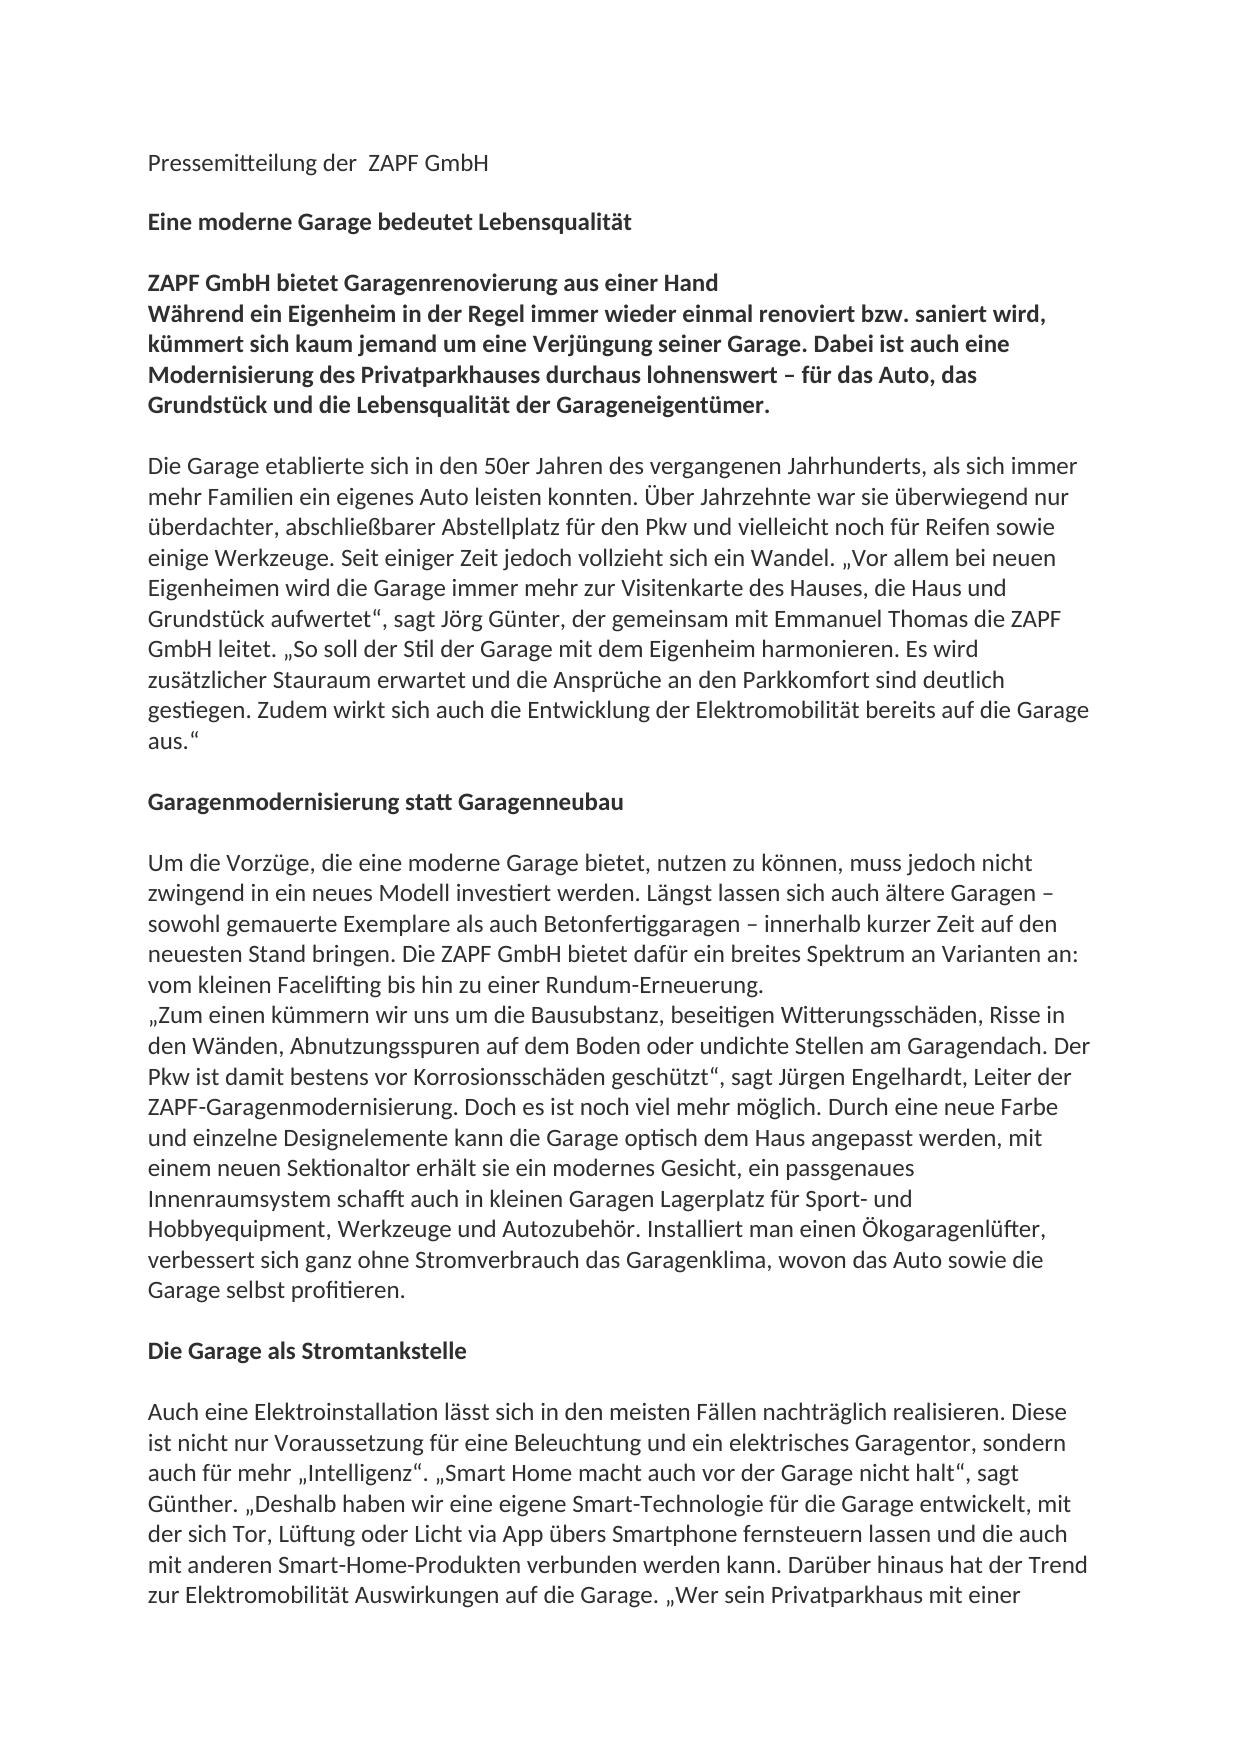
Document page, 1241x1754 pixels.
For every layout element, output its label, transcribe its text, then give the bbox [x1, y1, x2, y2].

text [148, 1396, 1093, 1610]
text Eine moderne Garage bedeutet Lebensqualität [148, 206, 1093, 237]
text Um die Vorzüge, die eine moderne Garage bietet, nutzen zu können, muss jedoch nicht zwingend in ein neues Modell investiert werden. Längst lassen sich auch ältere Garagen – sowohl gemauerte Exemplare als auch Betonfertiggaragen – innerhalb kurzer Zeit auf den neuesten Stand bringen. Die ZAPF GmbH bietet dafür ein breites Spektrum an Varianten an: vom kleinen Facelifting bis hin zu einer Rundum-Erneuerung. [148, 847, 1093, 1000]
text Die Garage etablierte sich in den 50er Jahren des vergangenen Jahrhunderts, als sich immer mehr Familien ein eigenes Auto leisten konnten. Über Jahrzehnte war sie überwiegend nur überdachter, abschließbarer Abstellplatz für den Pkw und vielleicht noch für Reifen sowie einige Werkzeuge. Seit einiger Zeit jedoch vollzieht sich ein Wandel. „Vor allem bei neuen Eigenheimen wird die Garage immer mehr zur Visitenkarte des Hauses, die Haus und Grundstück aufwertet“, sagt Jörg Günter, der gemeinsam mit Emmanuel Thomas die ZAPF GmbH leitet. „So soll der Stil der Garage mit dem Eigenheim harmonieren. Es wird zusätzlicher Stauraum erwartet und die Ansprüche an den Parkkomfort sind deutlich gestiegen. Zudem wirkt sich auch die Entwicklung der Elektromobilität bereits auf die Garage aus.“ [148, 450, 1093, 756]
text „Zum einen kümmern wir uns um die Bausubstanz, beseitigen Witterungsschäden, Risse in den Wänden, Abnutzungsspuren auf dem Boden oder undichte Stellen am Garagendach. Der Pkw ist damit bestens vor Korrosionsschäden geschützt“, sagt Jürgen Engelhardt, Leiter der ZAPF-Garagenmodernisierung. Doch es ist noch viel mehr möglich. Durch eine neue Farbe und einzelne Designelemente kann die Garage optisch dem Haus angepasst werden, mit einem neuen Sektionaltor erhält sie ein modernes Gesicht, ein passgenaues Innenraumsystem schafft auch in kleinen Garagen Lagerplatz für Sport- und Hobbyequipment, Werkzeuge und Autozubehör. Installiert man einen Ökogaragenlüfter, verbessert sich ganz ohne Stromverbrauch das Garagenklima, wovon das Auto sowie die Garage selbst profitieren. [148, 1000, 1093, 1305]
text Garagenmodernisierung statt Garagenneubau [148, 786, 1093, 817]
text Während ein Eigenheim in der Regel immer wieder einmal renoviert bzw. saniert wird, kümmert sich kaum jemand um eine Verjüngung seiner Garage. Dabei ist auch eine Modernisierung des Privatparkhauses durchaus lohnenswert – für das Auto, das Grundstück und die Lebensqualität der Garageneigentümer. [148, 298, 1093, 420]
text Pressemitteilung der ZAPF GmbH [148, 148, 1093, 178]
text ZAPF GmbH bietet Garagenrenovierung aus einer Hand [148, 267, 1093, 298]
text Die Garage als Stromtankstelle [148, 1335, 1093, 1366]
